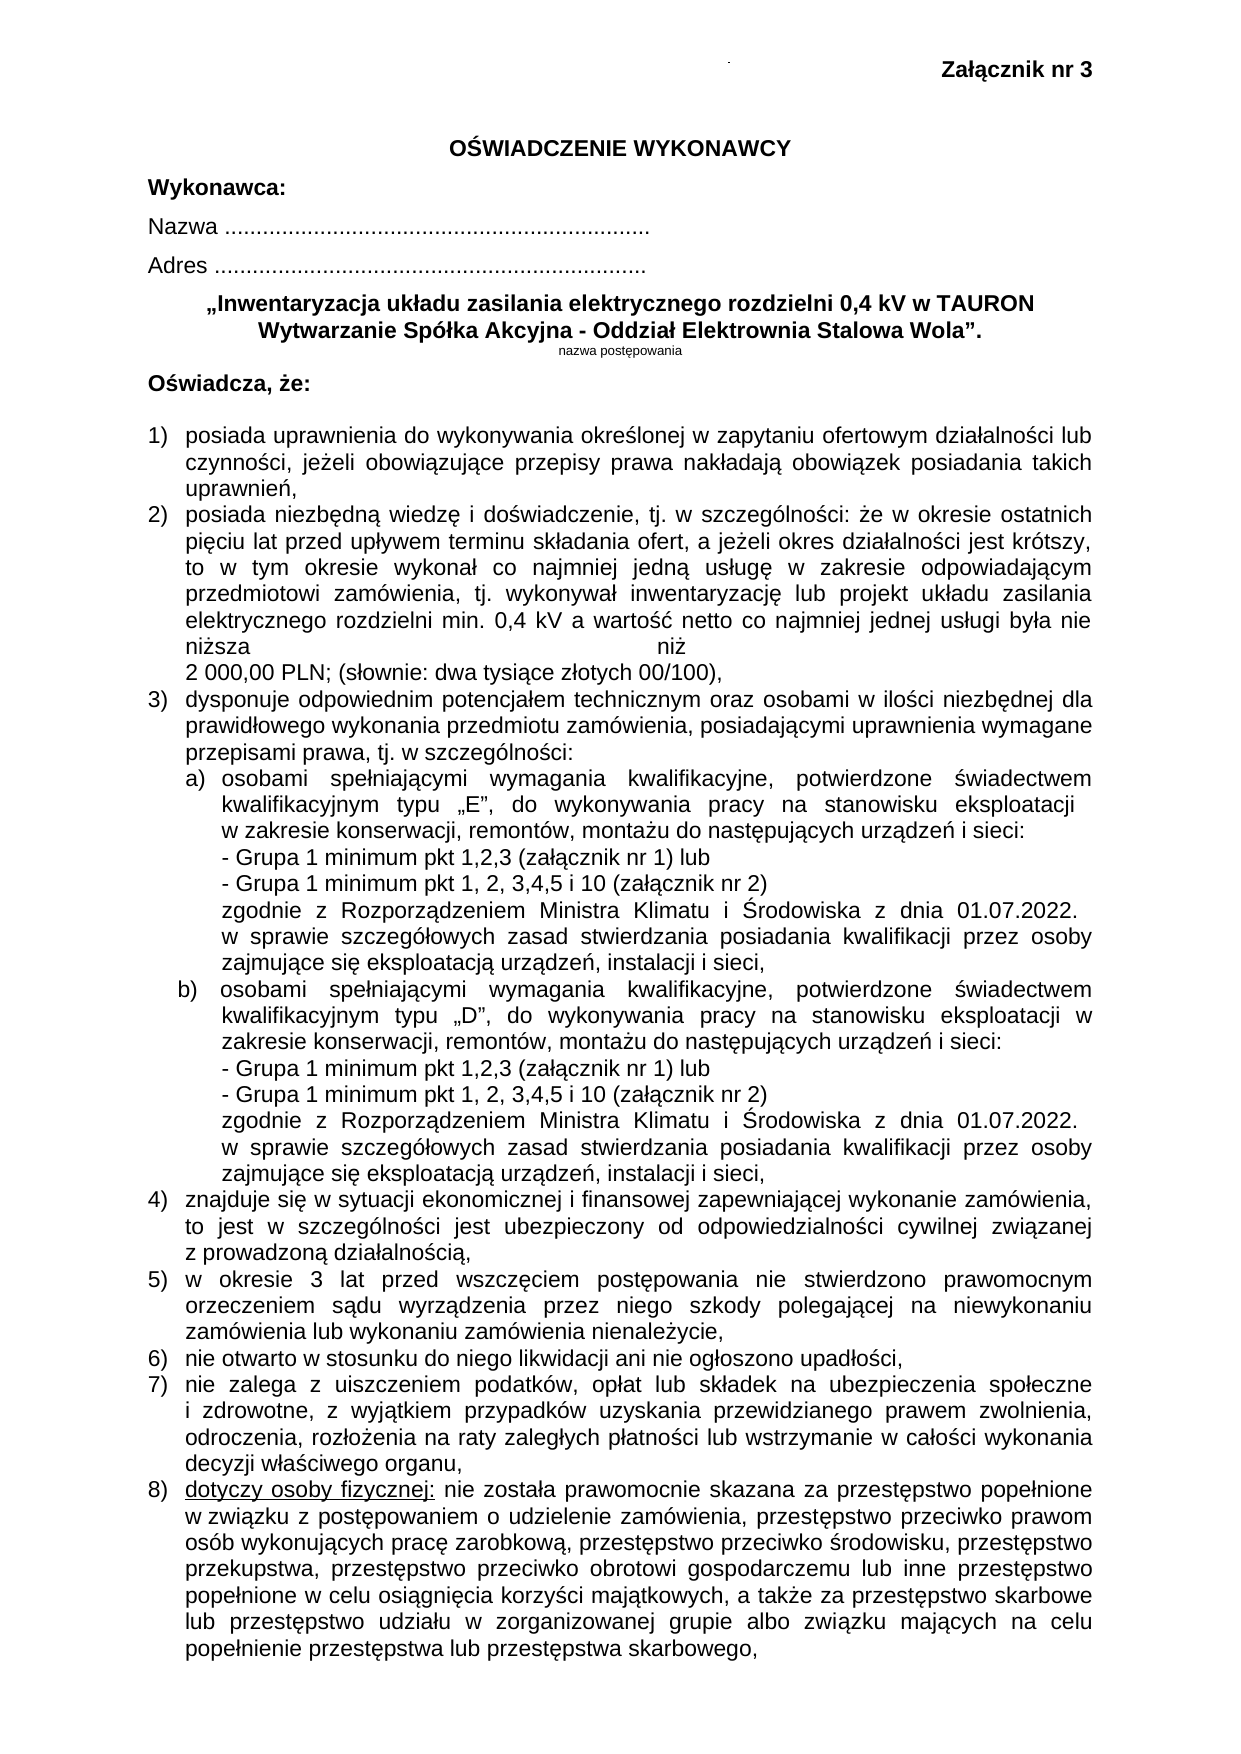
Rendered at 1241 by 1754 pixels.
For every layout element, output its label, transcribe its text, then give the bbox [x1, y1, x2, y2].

text Oświadcza, że: [148, 369, 1093, 396]
text zgodnie z Rozporządzeniem Ministra Klimatu i Środowiska z dnia 01.07.2022. w sprawie szczegółowych zasad stwierdzania posiadania kwalifikacji przez osoby zajmujące się eksploatacją urządzeń, instalacji i sieci, [221, 897, 1093, 976]
text Wykonawca: [148, 174, 1093, 200]
text nazwa postępowania [148, 343, 1093, 369]
text Załącznik nr 3 [148, 56, 1093, 82]
text - Grupa 1 minimum pkt 1, 2, 3,4,5 i 10 (załącznik nr 2) [221, 870, 1093, 897]
list znajduje się w sytuacji ekonomicznej i finansowej zapewniającej wykonanie zamówienia, to jest w szczególności jest ubezpieczony od odpowiedzialności cywilnej związanej z prowadzoną działalnością, [148, 1186, 1093, 1266]
list w okresie 3 lat przed wszczęciem postępowania nie stwierdzono prawomocnym orzeczeniem sądu wyrządzenia przez niego szkody polegającej na niewykonaniu zamówienia lub wykonaniu zamówienia nienależycie, [148, 1266, 1093, 1344]
list dysponuje odpowiednim potencjałem technicznym oraz osobami w ilości niezbędnej dla prawidłowego wykonania przedmiotu zamówienia, posiadającymi uprawnienia wymagane przepisami prawa, tj. w szczególności: [148, 686, 1093, 765]
list nie otwarto w stosunku do niego likwidacji ani nie ogłoszono upadłości, [148, 1344, 1093, 1371]
list dotyczy osoby fizycznej: nie została prawomocnie skazana za przestępstwo popełnione w związku z postępowaniem o udzielenie zamówienia, przestępstwo przeciwko prawom osób wykonujących pracę zarobkową, przestępstwo przeciwko środowisku, przestępstwo przekupstwa, przestępstwo przeciwko obrotowi gospodarczemu lub inne przestępstwo popełnione w celu osiągnięcia korzyści majątkowych, a także za przestępstwo skarbowe lub przestępstwo udziału w zorganizowanej grupie albo związku mających na celu popełnienie przestępstwa lub przestępstwa skarbowego, [148, 1476, 1093, 1661]
text „Inwentaryzacja układu zasilania elektrycznego rozdzielni 0,4 kV w TAURON Wytwarzanie Spółka Akcyjna - Oddział Elektrownia Stalowa Wola”. [148, 290, 1093, 343]
text - Grupa 1 minimum pkt 1, 2, 3,4,5 i 10 (załącznik nr 2) [221, 1081, 1093, 1107]
list posiada uprawnienia do wykonywania określonej w zapytaniu ofertowym działalności lub czynności, jeżeli obowiązujące przepisy prawa nakładają obowiązek posiadania takich uprawnień, [148, 422, 1093, 501]
list posiada niezbędną wiedzę i doświadczenie, tj. w szczególności: że w okresie ostatnich pięciu lat przed upływem terminu składania ofert, a jeżeli okres działalności jest krótszy, to w tym okresie wykonał co najmniej jedną usługę w zakresie odpowiadającym przedmiotowi zamówienia, tj. wykonywał inwentaryzację lub projekt układu zasilania elektrycznego rozdzielni min. 0,4 kV a wartość netto co najmniej jednej usługi była nie niższa niż 2 000,00 PLN; (słownie: dwa tysiące złotych 00/100), [148, 501, 1093, 686]
text b) osobami spełniającymi wymagania kwalifikacyjne, potwierdzone świadectwem kwalifikacyjnym typu „D”, do wykonywania pracy na stanowisku eksploatacji w zakresie konserwacji, remontów, montażu do następujących urządzeń i sieci: [177, 976, 1093, 1055]
text OŚWIADCZENIE WYKONAWCY [148, 135, 1093, 161]
text Adres .................................................................... [148, 252, 1093, 278]
text zgodnie z Rozporządzeniem Ministra Klimatu i Środowiska z dnia 01.07.2022. w sprawie szczegółowych zasad stwierdzania posiadania kwalifikacji przez osoby zajmujące się eksploatacją urządzeń, instalacji i sieci, [221, 1107, 1093, 1186]
text - Grupa 1 minimum pkt 1,2,3 (załącznik nr 1) lub [221, 1055, 1093, 1081]
list nie zalega z uiszczeniem podatków, opłat lub składek na ubezpieczenia społeczne i zdrowotne, z wyjątkiem przypadków uzyskania przewidzianego prawem zwolnienia, odroczenia, rozłożenia na raty zaległych płatności lub wstrzymanie w całości wykonania decyzji właściwego organu, [148, 1371, 1093, 1476]
text Nazwa ................................................................... [148, 213, 1093, 239]
text a) osobami spełniającymi wymagania kwalifikacyjne, potwierdzone świadectwem kwalifikacyjnym typu „E”, do wykonywania pracy na stanowisku eksploatacji w zakresie konserwacji, remontów, montażu do następujących urządzeń i sieci: [185, 765, 1093, 844]
text - Grupa 1 minimum pkt 1,2,3 (załącznik nr 1) lub [221, 844, 1093, 870]
